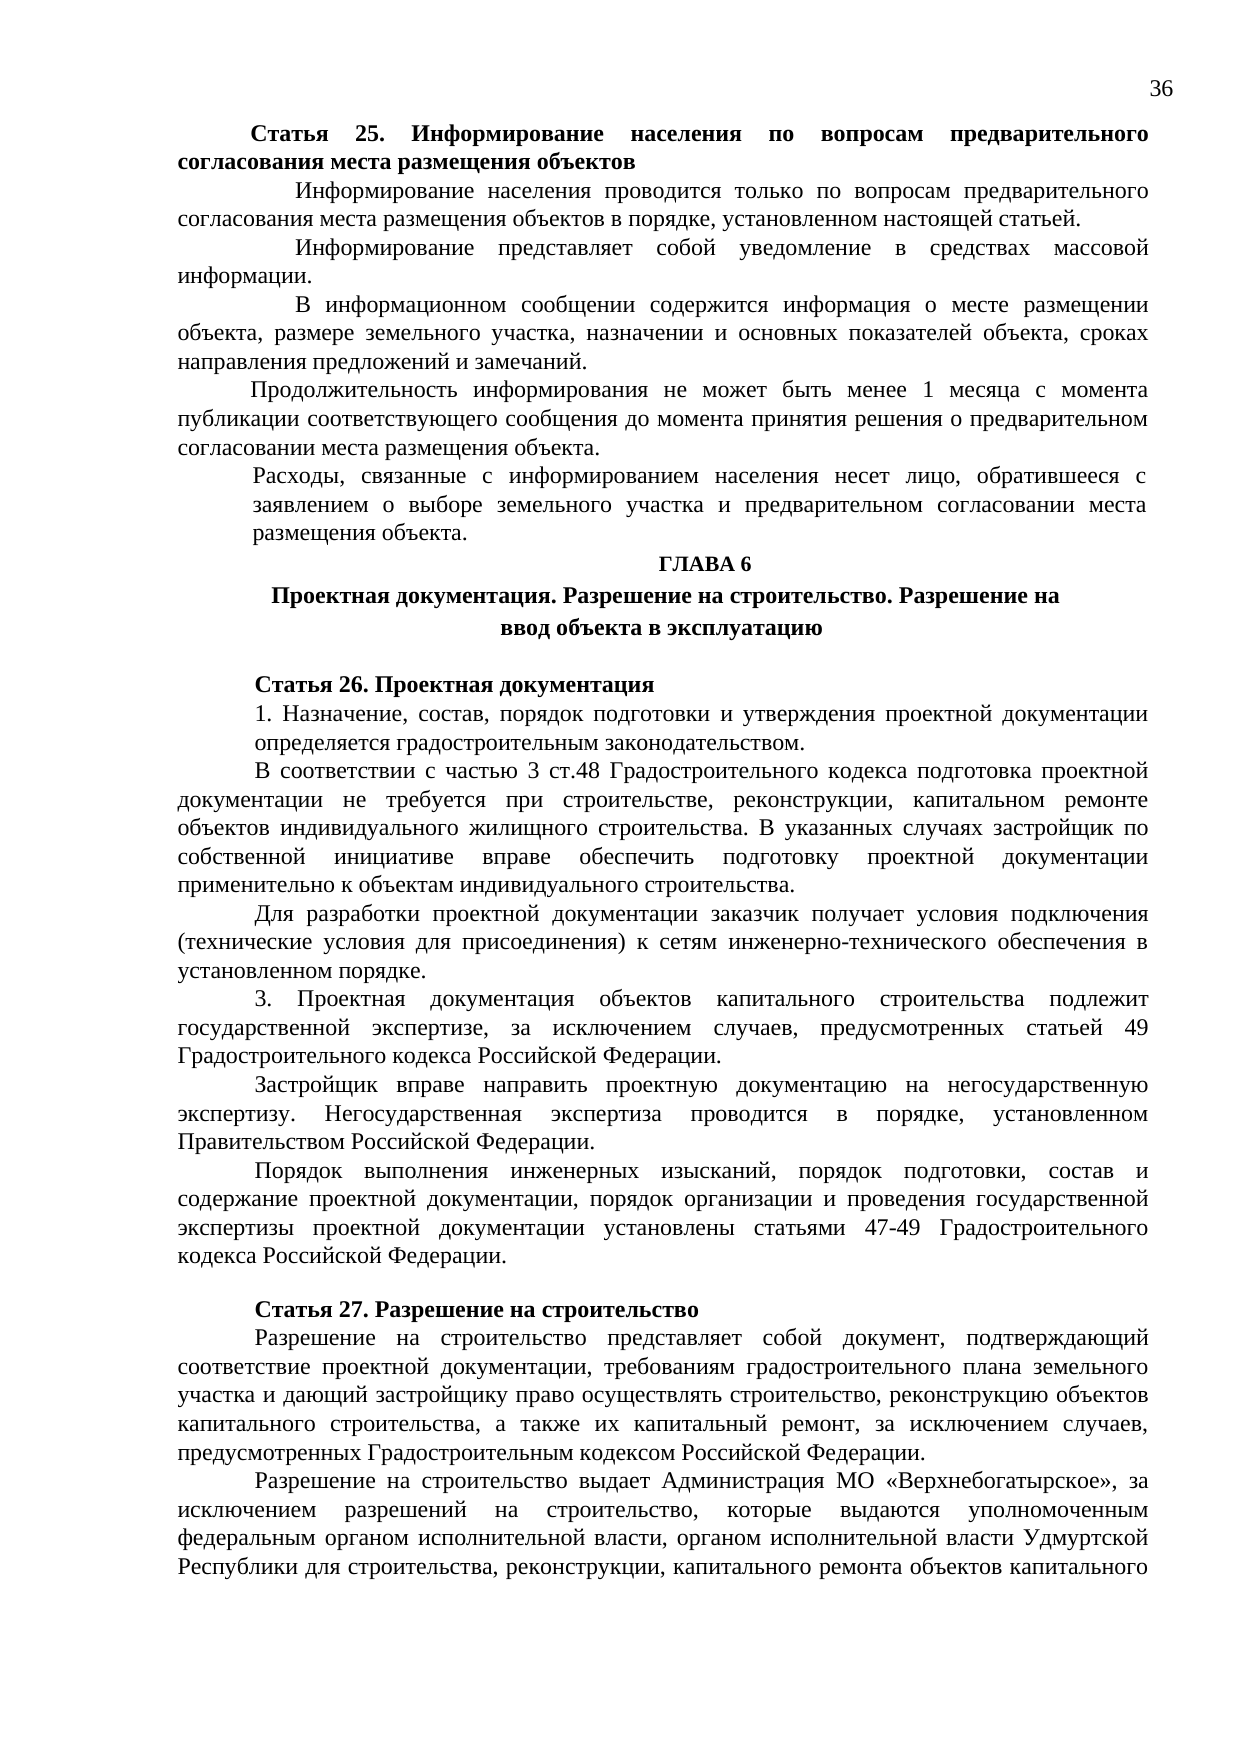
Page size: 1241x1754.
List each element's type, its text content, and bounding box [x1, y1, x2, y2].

text Разрешение на строительство представляет собой документ, подтверждающий соответствие проектной документации, требованиям градостроительного плана земельного участка и дающий застройщику право осуществлять строительство, реконструкцию объектов капитального строительства, а также их капитальный ремонт, за исключением случаев, предусмотренных Градостроительным кодексом Российской Федерации. [177, 1323, 1149, 1466]
list Информирование представляет собой уведомление в средствах массовой информации. [177, 232, 1149, 289]
text Статья 26. Проектная документация [254, 670, 1152, 698]
text Продолжительность информирования не может быть менее 1 месяца с момента публикации соответствующего сообщения до момента принятия решения о предварительном согласовании места размещения объекта. [177, 375, 1149, 461]
text Статья 27. Разрешение на строительство [254, 1294, 1152, 1323]
list Информирование населения проводится только по вопросам предварительного согласования места размещения объектов в порядке, установленном настоящей статьей. [177, 175, 1149, 232]
text Статья 25. Информирование населения по вопросам предварительного согласования места размещения объектов [177, 118, 1149, 175]
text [177, 1466, 1149, 1580]
text Порядок выполнения инженерных изысканий, порядок подготовки, состав и содержание проектной документации, порядок организации и проведения государственной экспертизы проектной документации установлены статьями 47-49 Градостроительного кодекса Российской Федерации. [177, 1155, 1149, 1269]
text Расходы, связанные с информированием населения несет лицо, обратившееся с заявлением о выборе земельного участка и предварительном согласовании места размещения объекта. [252, 461, 1147, 546]
text 1. Назначение, состав, порядок подготовки и утверждения проектной документации определяется градостроительным законодательством. [254, 698, 1149, 756]
text Проектная документация. Разрешение на строительство. Разрешение на [271, 578, 1152, 610]
text Застройщик вправе направить проектную документацию на негосударственную экспертизу. Негосударственная экспертиза проводится в порядке, установленном Правительством Российской Федерации. [177, 1069, 1149, 1155]
text В соответствии с частью 3 ст.48 Градостроительного кодекса подготовка проектной документации не требуется при строительстве, реконструкции, капитальном ремонте объектов индивидуального жилищного строительства. В указанных случаях застройщик по собственной инициативе вправе обеспечить подготовку проектной документации применительно к объектам индивидуального строительства. [177, 756, 1149, 898]
text ГЛАВА 6 [658, 546, 1152, 578]
text ввод объекта в эксплуатацию [500, 610, 1152, 642]
text Для разработки проектной документации заказчик получает условия подключения (технические условия для присоединения) к сетям инженерно-технического обеспечения в установленном порядке. [177, 898, 1149, 984]
text 3. Проектная документация объектов капитального строительства подлежит государственной экспертизе, за исключением случаев, предусмотренных статьей 49 Градостроительного кодекса Российской Федерации. [177, 984, 1149, 1069]
list В информационном сообщении содержится информация о месте размещении объекта, размере земельного участка, назначении и основных показателей объекта, сроках направления предложений и замечаний. [177, 289, 1149, 375]
